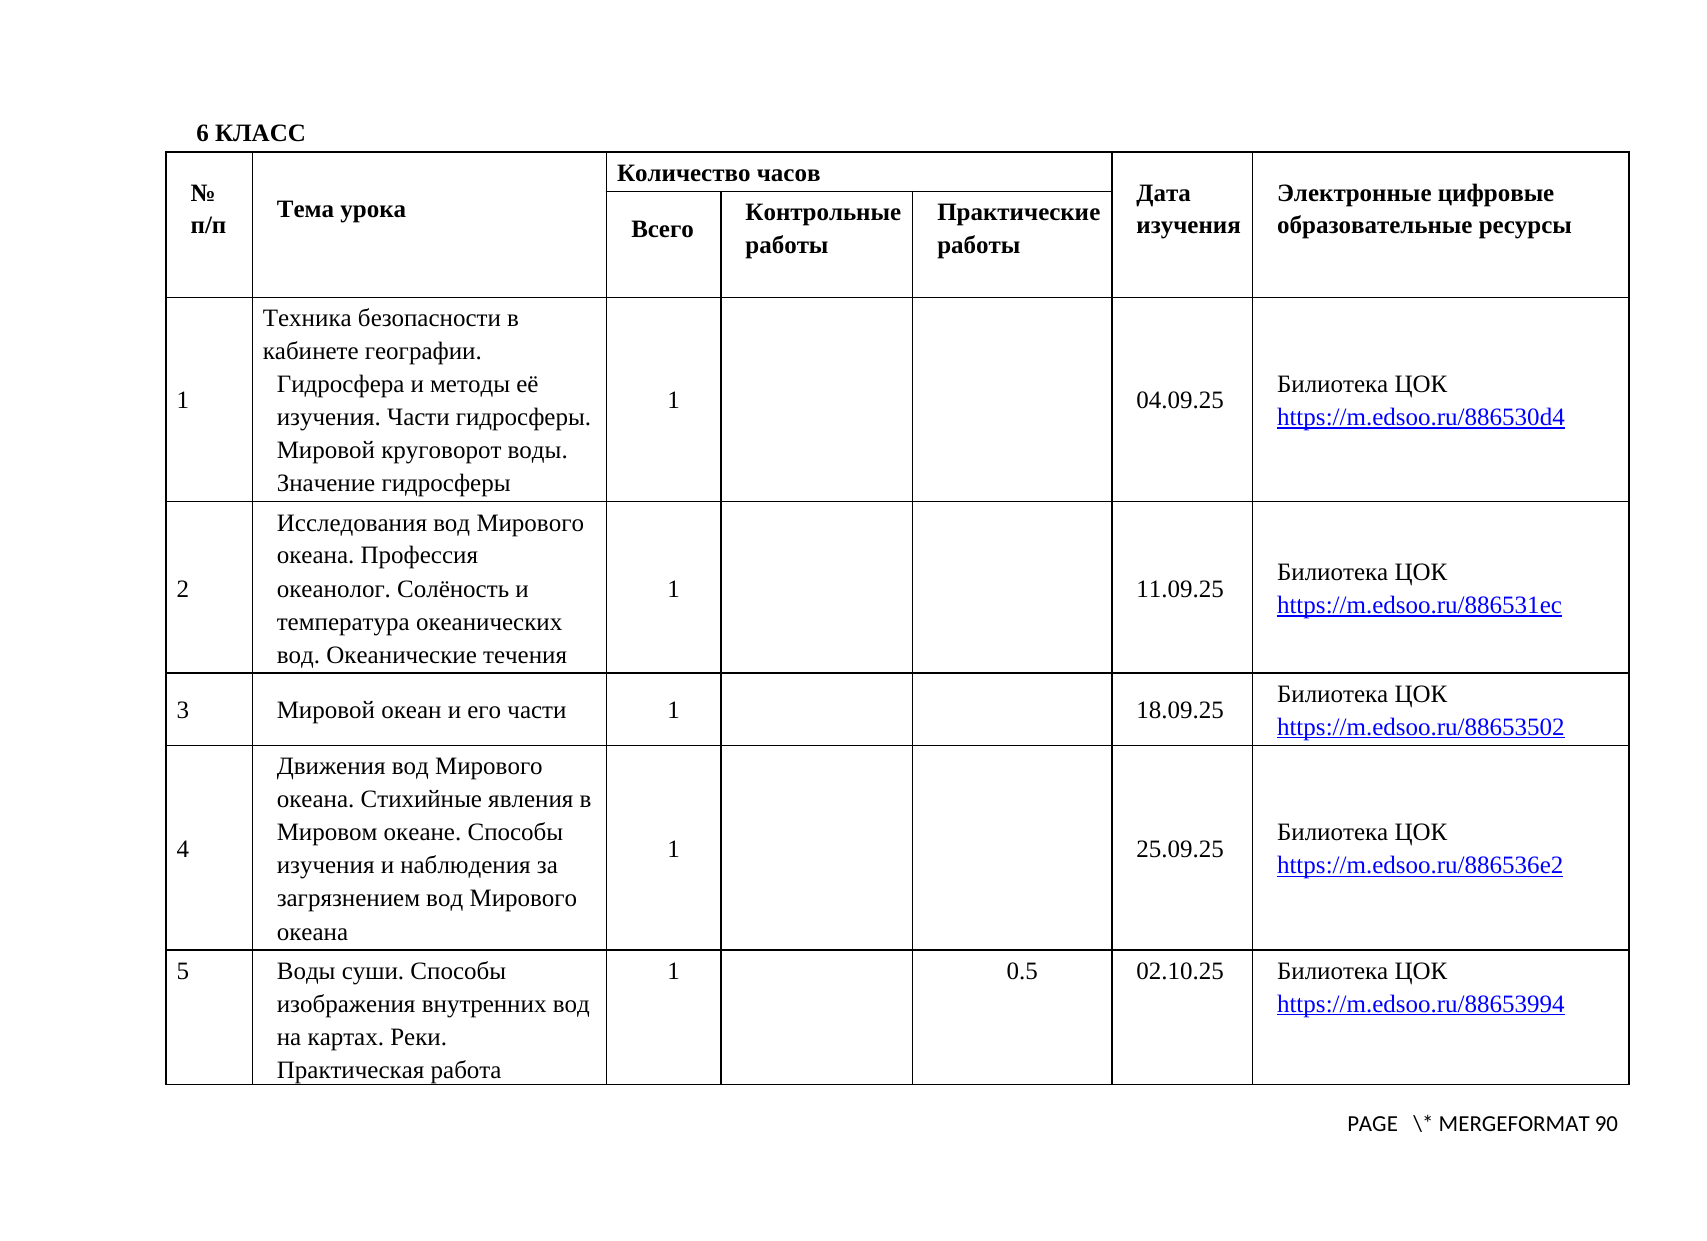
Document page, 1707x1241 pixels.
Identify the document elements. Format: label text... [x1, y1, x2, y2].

table_cell 3 [167, 674, 252, 745]
table_cell [913, 674, 1111, 745]
table_cell 2 [167, 502, 252, 672]
table_cell Всего [607, 192, 720, 296]
table_cell 1 [607, 502, 720, 672]
table_cell 18.09.25 [1113, 674, 1252, 745]
table_header Количество часов [607, 153, 1111, 191]
table_cell Контрольные работы [722, 192, 912, 296]
table_cell 1 [607, 298, 720, 501]
table_cell Исследования вод Мирового океана. Профессия океанолог. Солёность и температура океанических вод. Океанические течения [253, 502, 606, 672]
table_cell [722, 502, 912, 672]
table_cell 25.09.25 [1113, 746, 1252, 949]
table_cell Движения вод Мирового океана. Стихийные явления в Мировом океане. Способы изучения и наблюдения за загрязнением вод Мирового океана [253, 746, 606, 949]
table_header Электронные цифровые образовательные ресурсы [1253, 153, 1628, 296]
table_header № п/п [167, 153, 252, 296]
table_cell Мировой океан и его части [253, 674, 606, 745]
table_cell [913, 502, 1111, 672]
table_cell Билиотека ЦОК https://m.edsoo.ru/886530d4 [1253, 298, 1628, 501]
table_cell [722, 674, 912, 745]
text 6 КЛАСС [190, 118, 1618, 147]
table_cell 0.5 [913, 951, 1111, 1084]
table_cell [722, 298, 912, 501]
table_cell 4 [167, 746, 252, 949]
table_cell [913, 746, 1111, 949]
table_cell 04.09.25 [1113, 298, 1252, 501]
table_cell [253, 951, 606, 1084]
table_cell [1253, 951, 1628, 1084]
table_cell Билиотека ЦОК https://m.edsoo.ru/886531ec [1253, 502, 1628, 672]
table_cell 02.10.25 [1113, 951, 1252, 1084]
table_cell Техника безопасности в кабинете географии. Гидросфера и методы её изучения. Части гидросферы. Мировой круговорот воды. Значение гидросферы [253, 298, 606, 501]
table_cell [722, 746, 912, 949]
table_cell 5 [167, 951, 252, 1084]
table_cell Практические работы [913, 192, 1111, 296]
table_cell 1 [607, 674, 720, 745]
table_cell Билиотека ЦОК https://m.edsoo.ru/886536e2 [1253, 746, 1628, 949]
table_cell 11.09.25 [1113, 502, 1252, 672]
table_cell 1 [607, 951, 720, 1084]
table_cell [913, 298, 1111, 501]
table_header Тема урока [253, 153, 606, 296]
table_cell Билиотека ЦОК https://m.edsoo.ru/88653502 [1253, 674, 1628, 745]
table_cell [722, 951, 912, 1084]
table_cell 1 [167, 298, 252, 501]
table_cell 1 [607, 746, 720, 949]
table_header Дата изучения [1113, 153, 1252, 296]
